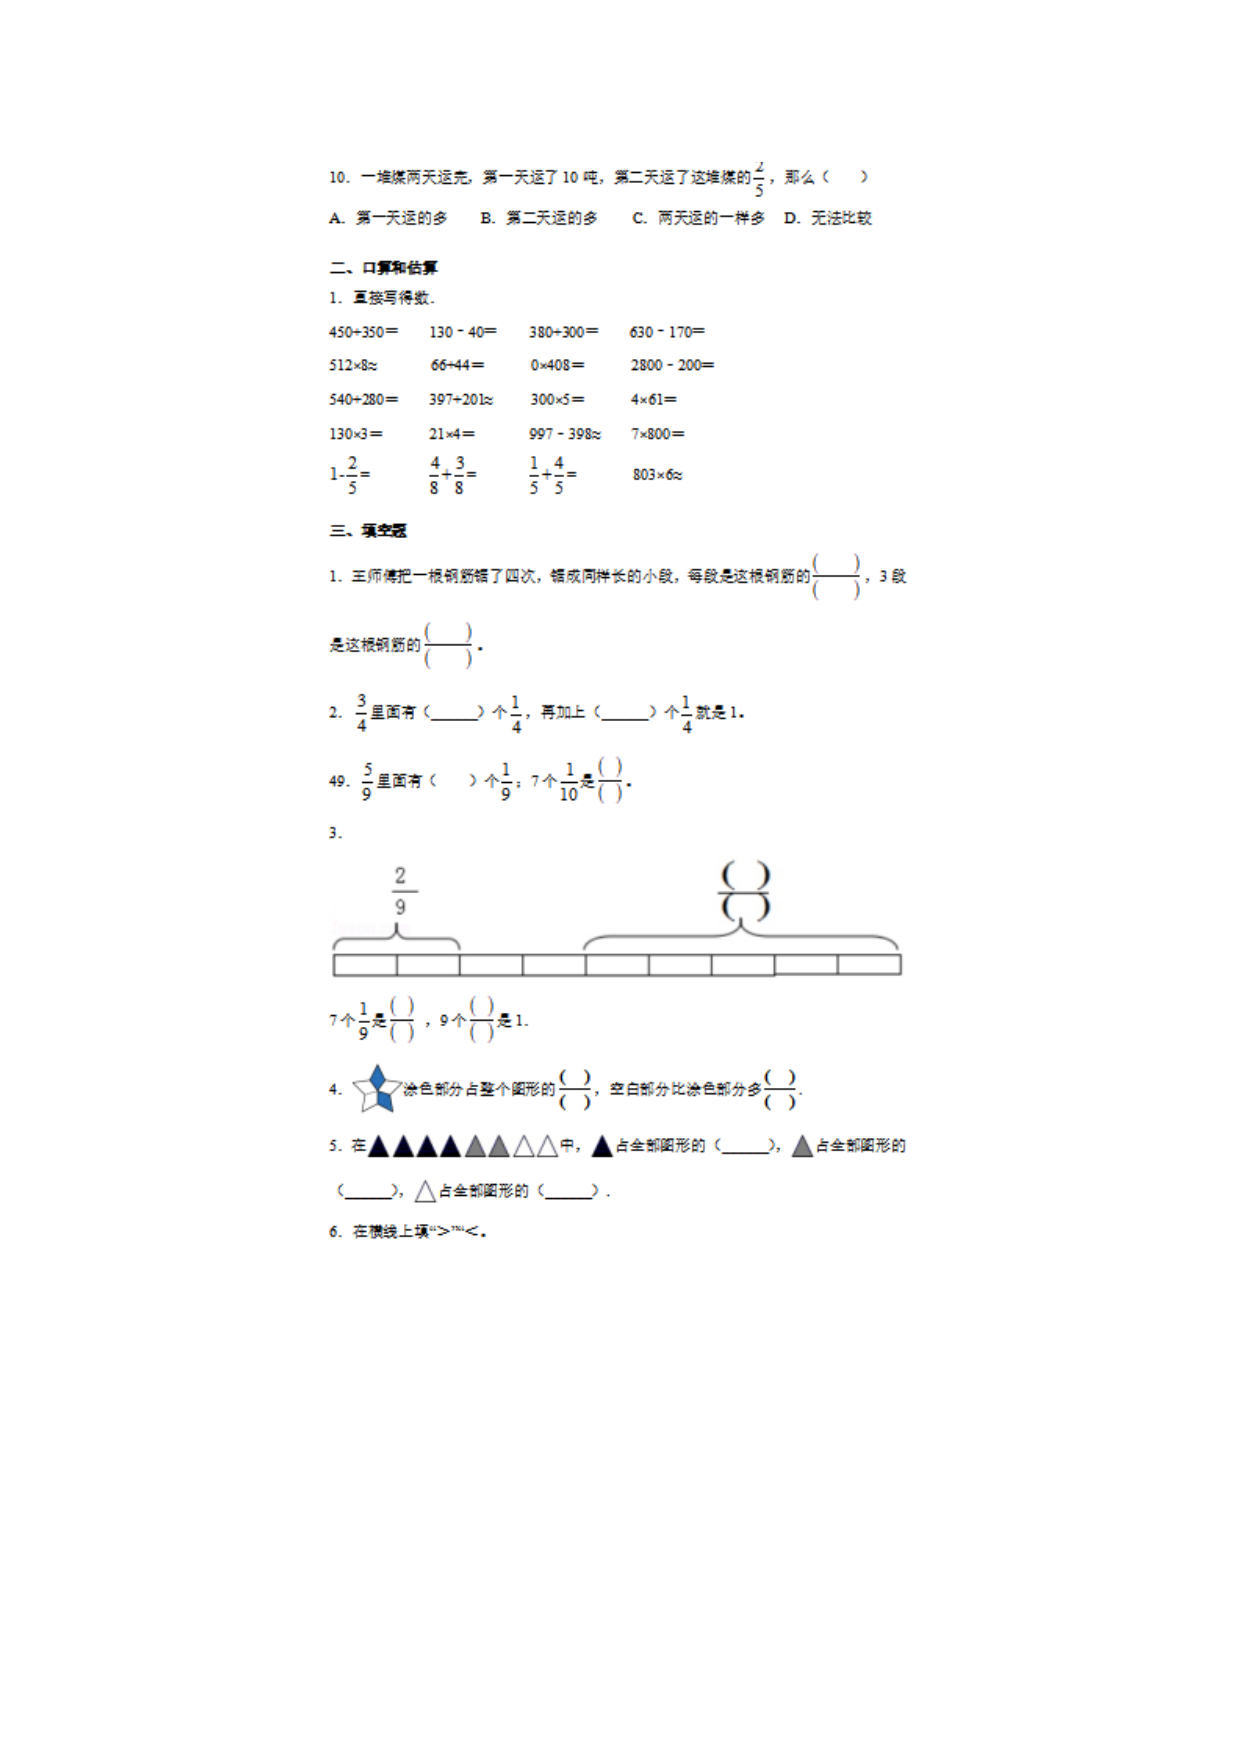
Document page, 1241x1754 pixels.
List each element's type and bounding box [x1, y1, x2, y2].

picture [270, 162, 970, 1245]
